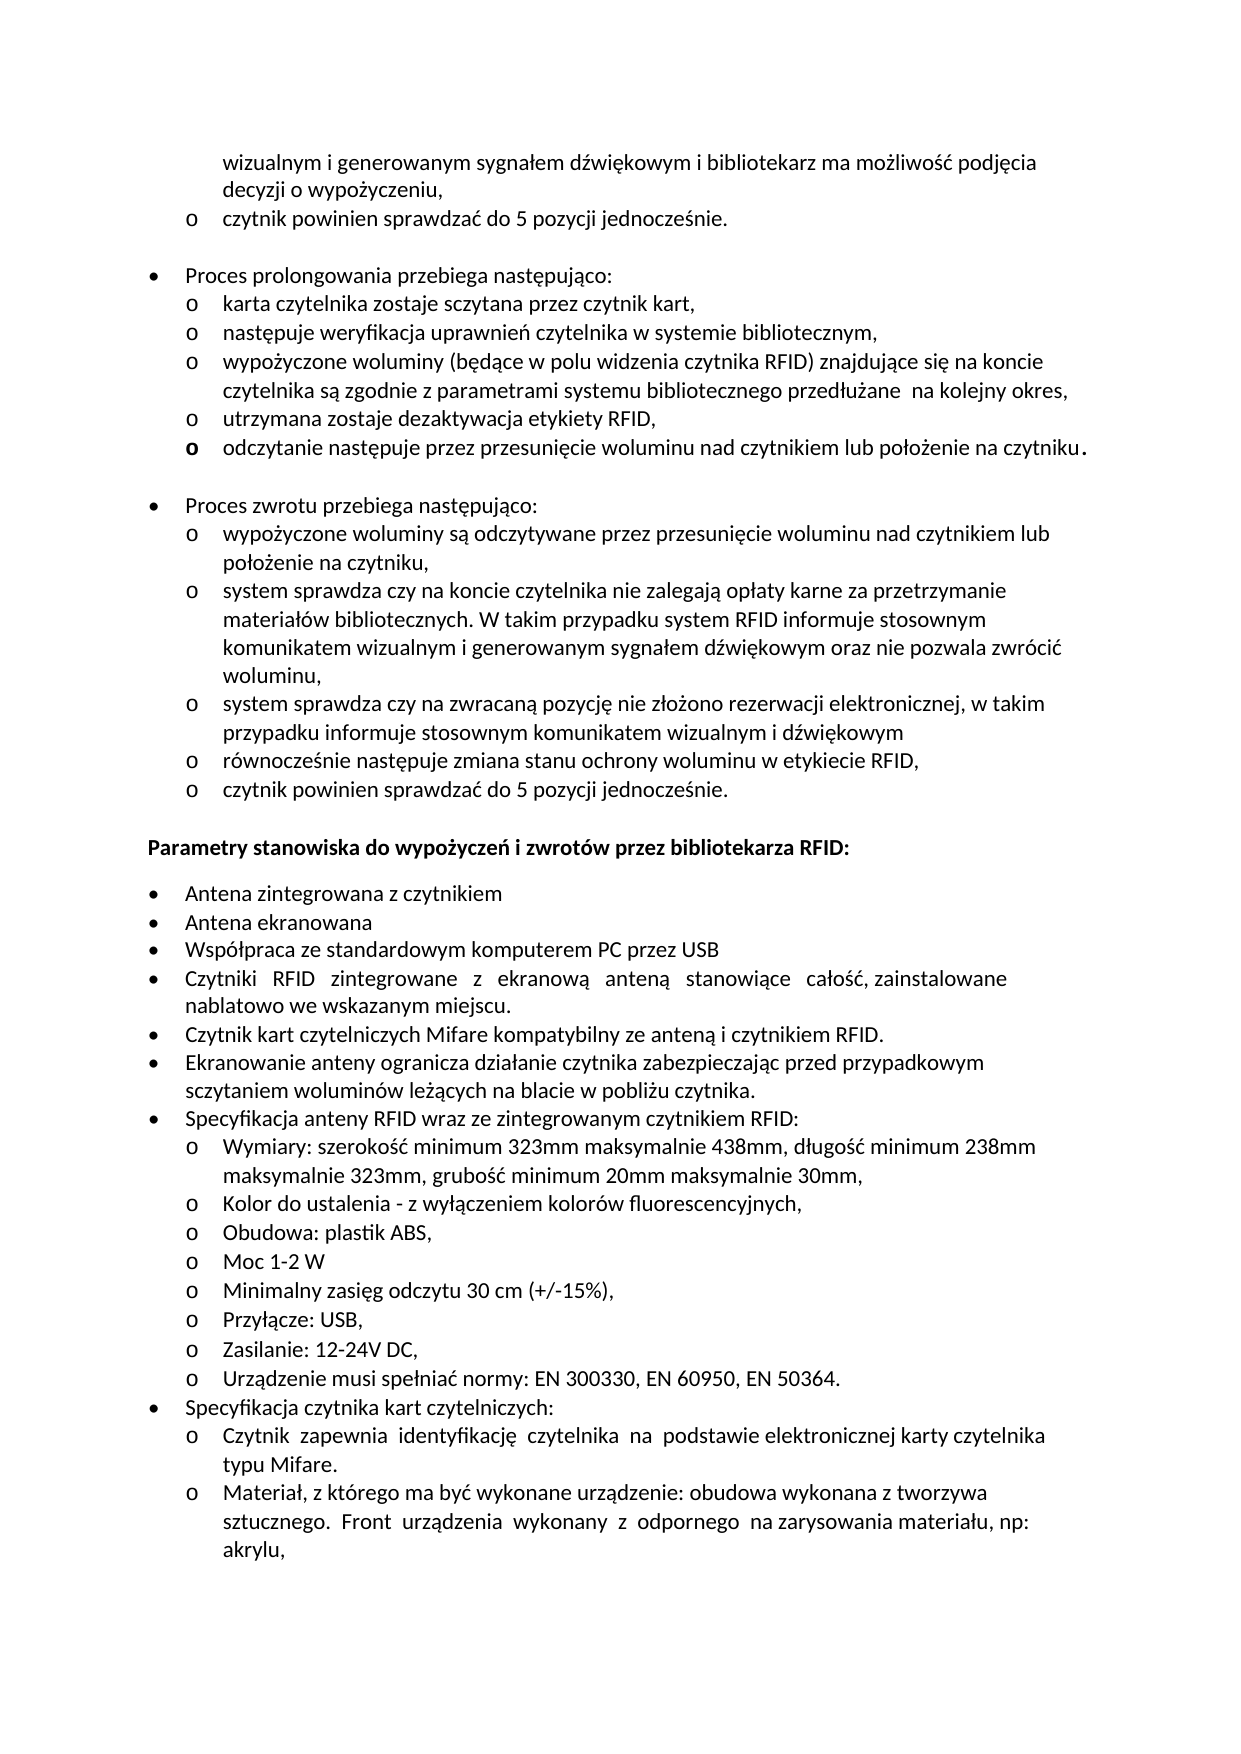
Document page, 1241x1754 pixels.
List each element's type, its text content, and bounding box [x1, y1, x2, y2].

list Czytnik kart czytelniczych Mifare kompatybilny ze anteną i czytnikiem RFID. [148, 1020, 1093, 1048]
list Czytnik zapewnia identyfikację czytelnika na podstawie elektronicznej karty czytelnika typu Mifare. [185, 1421, 1093, 1478]
list Antena zintegrowana z czytnikiem [148, 879, 1093, 908]
text Parametry stanowiska do wypożyczeń i zwrotów przez bibliotekarza RFID: [148, 833, 1093, 861]
list Czytniki RFID zintegrowane z ekranową anteną stanowiące całość, zainstalowane nablatowo we wskazanym miejscu. [148, 964, 1093, 1020]
list Moc 1-2 W [185, 1247, 1093, 1276]
list czytnik powinien sprawdzać do 5 pozycji jednocześnie. [185, 204, 1093, 233]
list Współpraca ze standardowym komputerem PC przez USB [148, 936, 1093, 964]
list Proces prolongowania przebiega następująco: [148, 261, 1093, 289]
list Przyłącze: USB, [185, 1306, 1093, 1335]
list utrzymana zostaje dezaktywacja etykiety RFID, [185, 404, 1093, 433]
list system sprawdza czy na koncie czytelnika nie zalegają opłaty karne za przetrzymanie materiałów bibliotecznych. W takim przypadku system RFID informuje stosownym komunikatem wizualnym i generowanym sygnałem dźwiękowym oraz nie pozwala zwrócić woluminu, [185, 576, 1093, 689]
list system sprawdza czy na zwracaną pozycję nie złożono rezerwacji elektronicznej, w takim przypadku informuje stosownym komunikatem wizualnym i dźwiękowym [185, 689, 1093, 746]
list Minimalny zasięg odczytu 30 cm (+/-15%), [185, 1276, 1093, 1306]
list Obudowa: plastik ABS, [185, 1218, 1093, 1247]
list Zasilanie: 12-24V DC, [185, 1335, 1093, 1364]
list wypożyczone woluminy są odczytywane przez przesunięcie woluminu nad czytnikiem lub położenie na czytniku, [185, 519, 1093, 576]
list Urządzenie musi spełniać normy: EN 300330, EN 60950, EN 50364. [185, 1364, 1093, 1393]
list czytnik powinien sprawdzać do 5 pozycji jednocześnie. [185, 776, 1093, 805]
list Ekranowanie anteny ogranicza działanie czytnika zabezpieczając przed przypadkowym sczytaniem woluminów leżących na blacie w pobliżu czytnika. [148, 1048, 1093, 1104]
list równocześnie następuje zmiana stanu ochrony woluminu w etykiecie RFID, [185, 746, 1093, 776]
list odczytanie następuje przez przesunięcie woluminu nad czytnikiem lub położenie na czytniku. [185, 433, 1093, 463]
list Kolor do ustalenia - z wyłączeniem kolorów fluorescencyjnych, [185, 1189, 1093, 1218]
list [185, 148, 1093, 204]
list wypożyczone woluminy (będące w polu widzenia czytnika RFID) znajdujące się na koncie czytelnika są zgodnie z parametrami systemu bibliotecznego przedłużane na kolejny okres, [185, 347, 1093, 404]
list Specyfikacja anteny RFID wraz ze zintegrowanym czytnikiem RFID: [148, 1104, 1093, 1132]
list Antena ekranowana [148, 908, 1093, 936]
list Wymiary: szerokość minimum 323mm maksymalnie 438mm, długość minimum 238mm maksymalnie 323mm, grubość minimum 20mm maksymalnie 30mm, [185, 1132, 1093, 1189]
list karta czytelnika zostaje sczytana przez czytnik kart, [185, 289, 1093, 318]
list Materiał, z którego ma być wykonane urządzenie: obudowa wykonana z tworzywa sztucznego. Front urządzenia wykonany z odpornego na zarysowania materiału, np: akrylu, [185, 1478, 1093, 1563]
list Proces zwrotu przebiega następująco: [148, 491, 1093, 519]
list następuje weryfikacja uprawnień czytelnika w systemie bibliotecznym, [185, 318, 1093, 347]
list Specyfikacja czytnika kart czytelniczych: [148, 1393, 1093, 1421]
